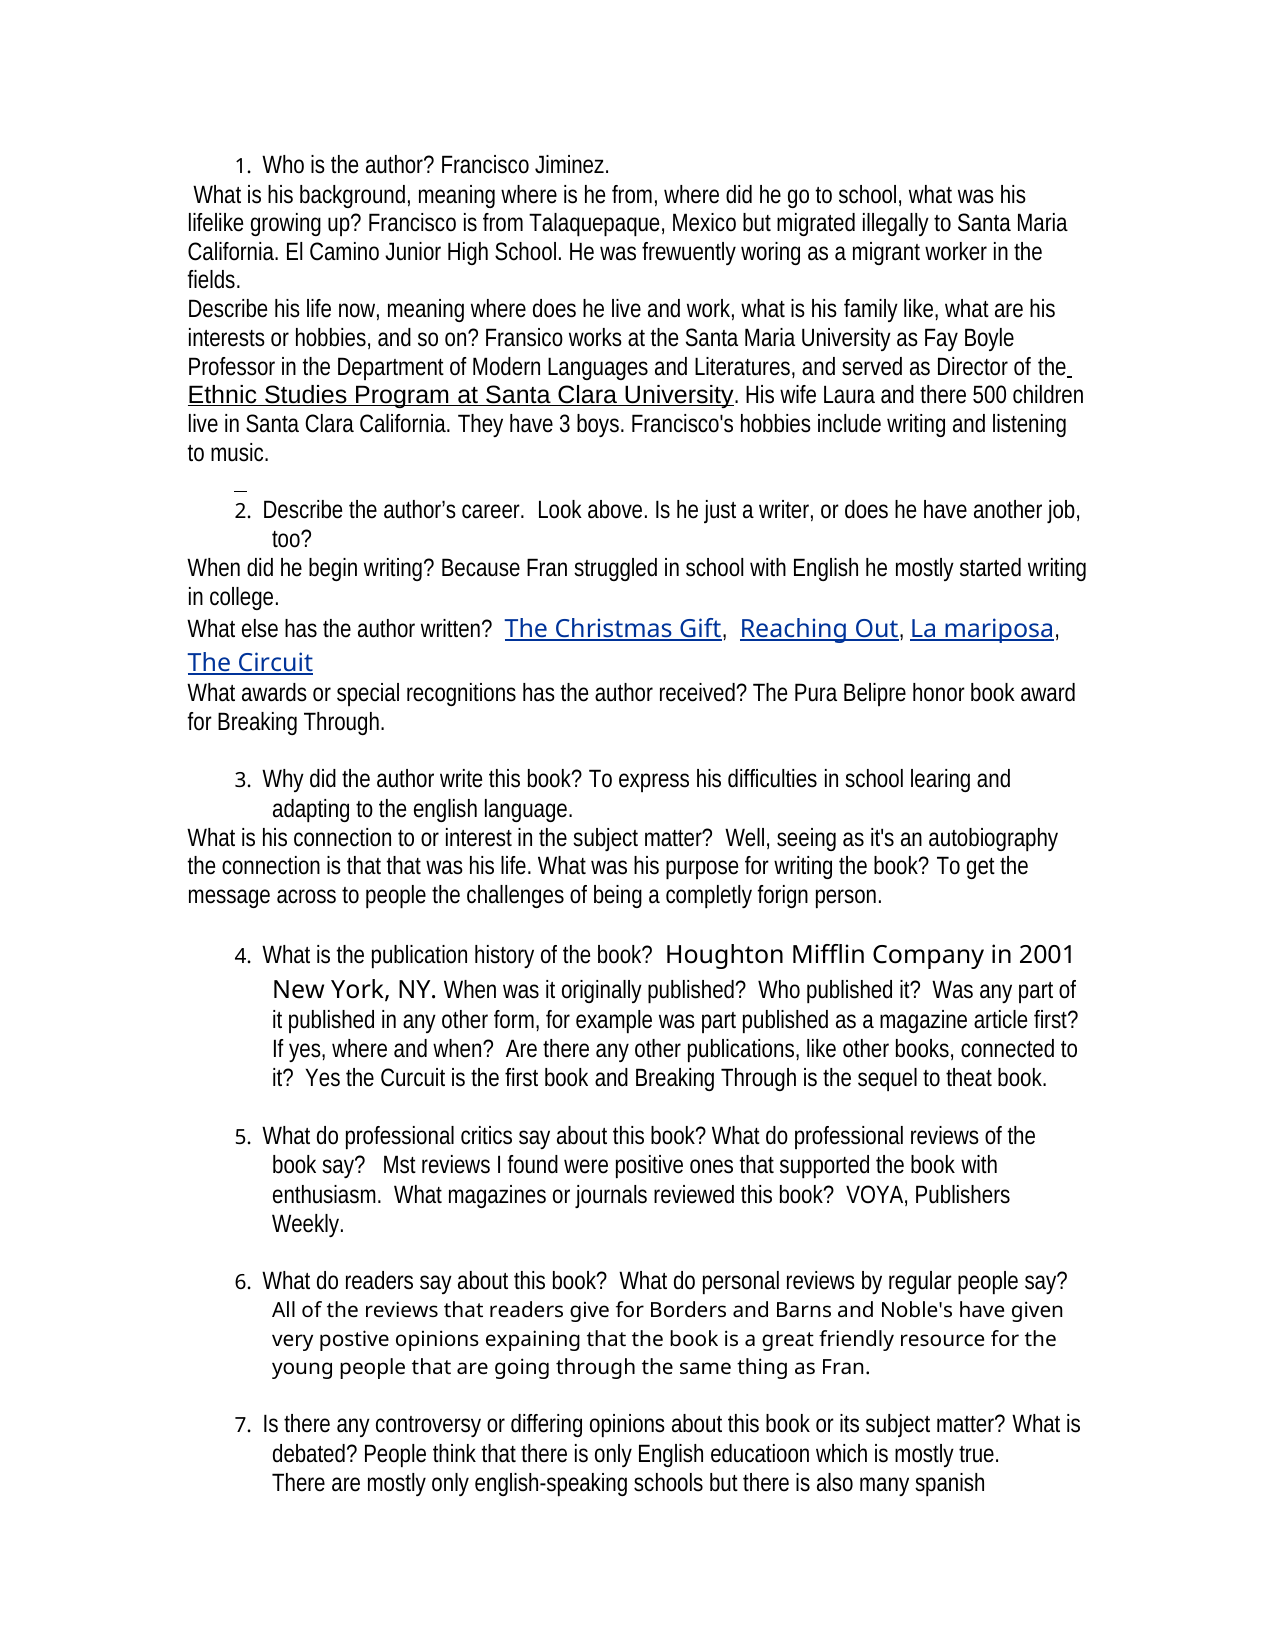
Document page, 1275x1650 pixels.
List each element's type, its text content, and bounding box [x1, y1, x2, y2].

list Describe the author’s career. Look above. Is he just a writer, or does he have another job, too? [234, 495, 1087, 553]
text What is his connection to or interest in the subject matter? Well, seeing as it's an autobiography the connection is that that was his life. What was his purpose for writing the book? To get the message across to people the challenges of being a completly forign person. [187, 823, 1087, 908]
list Who is the author? Francisco Jiminez. [234, 150, 1087, 179]
list What is the publication history of the book? Houghton Mifflin Company in 2001 New York, NY. When was it originally published? Who published it? Was any part of it published in any other form, for example was part published as a magazine article first? If yes, where and when? Are there any other publications, like other books, connected to it? Yes the Curcuit is the first book and Breaking Through is the sequel to theat book. [234, 937, 1087, 1092]
text What awards or special recognitions has the author received? The Pura Belipre honor book award for Breaking Through. [187, 678, 1087, 736]
text Describe his life now, meaning where does he live and work, what is his family like, what are his interests or hobbies, and so on? Fransico works at the Santa Maria University as Fay Boyle Professor in the Department of Modern Languages and Literatures, and served as Director of the Ethnic Studies Program at Santa Clara University. His wife Laura and there 500 children live in Santa Clara California. They have 3 boys. Francisco's hobbies include writing and listening to music. [187, 294, 1087, 466]
text When did he begin writing? Because Fran struggled in school with English he mostly started writing in college. [187, 553, 1087, 610]
text What is his background, meaning where is he from, where did he go to school, what was his lifelike growing up? Francisco is from Talaquepaque, Mexico but migrated illegally to Santa Maria California. El Camino Junior High School. He was frewuently woring as a migrant worker in the fields. [187, 179, 1087, 294]
list What do readers say about this book? What do personal reviews by regular people say? All of the reviews that readers give for Borders and Barns and Noble's have given very postive opinions expaining that the book is a great friendly resource for the young people that are going through the same thing as Fran. [234, 1266, 1087, 1381]
text What else has the author written? The Christmas Gift, Reaching Out, La mariposa, The Circuit [187, 610, 1087, 678]
list Why did the author write this book? To express his difficulties in school learing and adapting to the english language. [234, 764, 1087, 823]
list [234, 1409, 1087, 1496]
list What do professional critics say about this book? What do professional reviews of the book say? Mst reviews I found were positive ones that supported the book with enthusiasm. What magazines or journals reviewed this book? VOYA, Publishers Weekly. [234, 1121, 1087, 1237]
